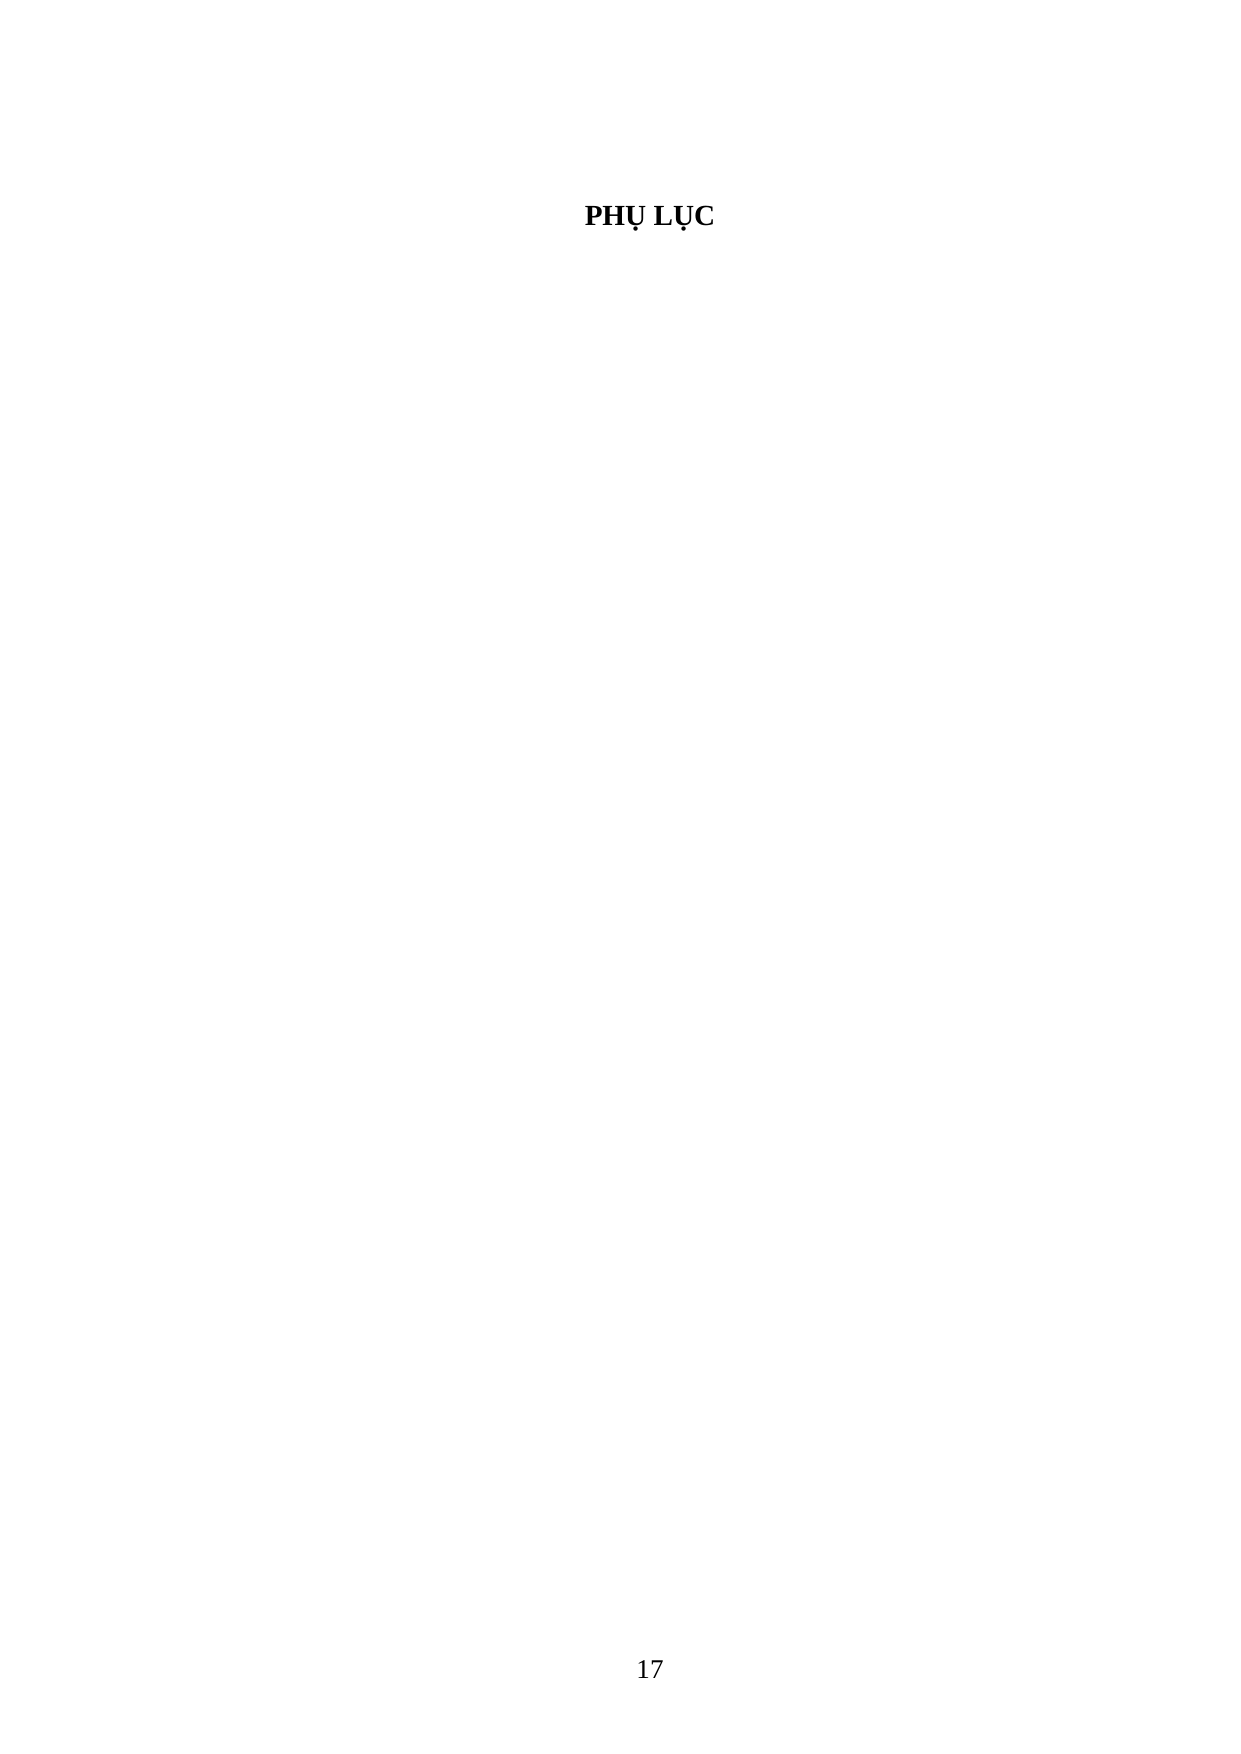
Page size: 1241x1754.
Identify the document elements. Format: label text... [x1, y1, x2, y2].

subtitle PHỤ LỤC [177, 198, 1122, 231]
